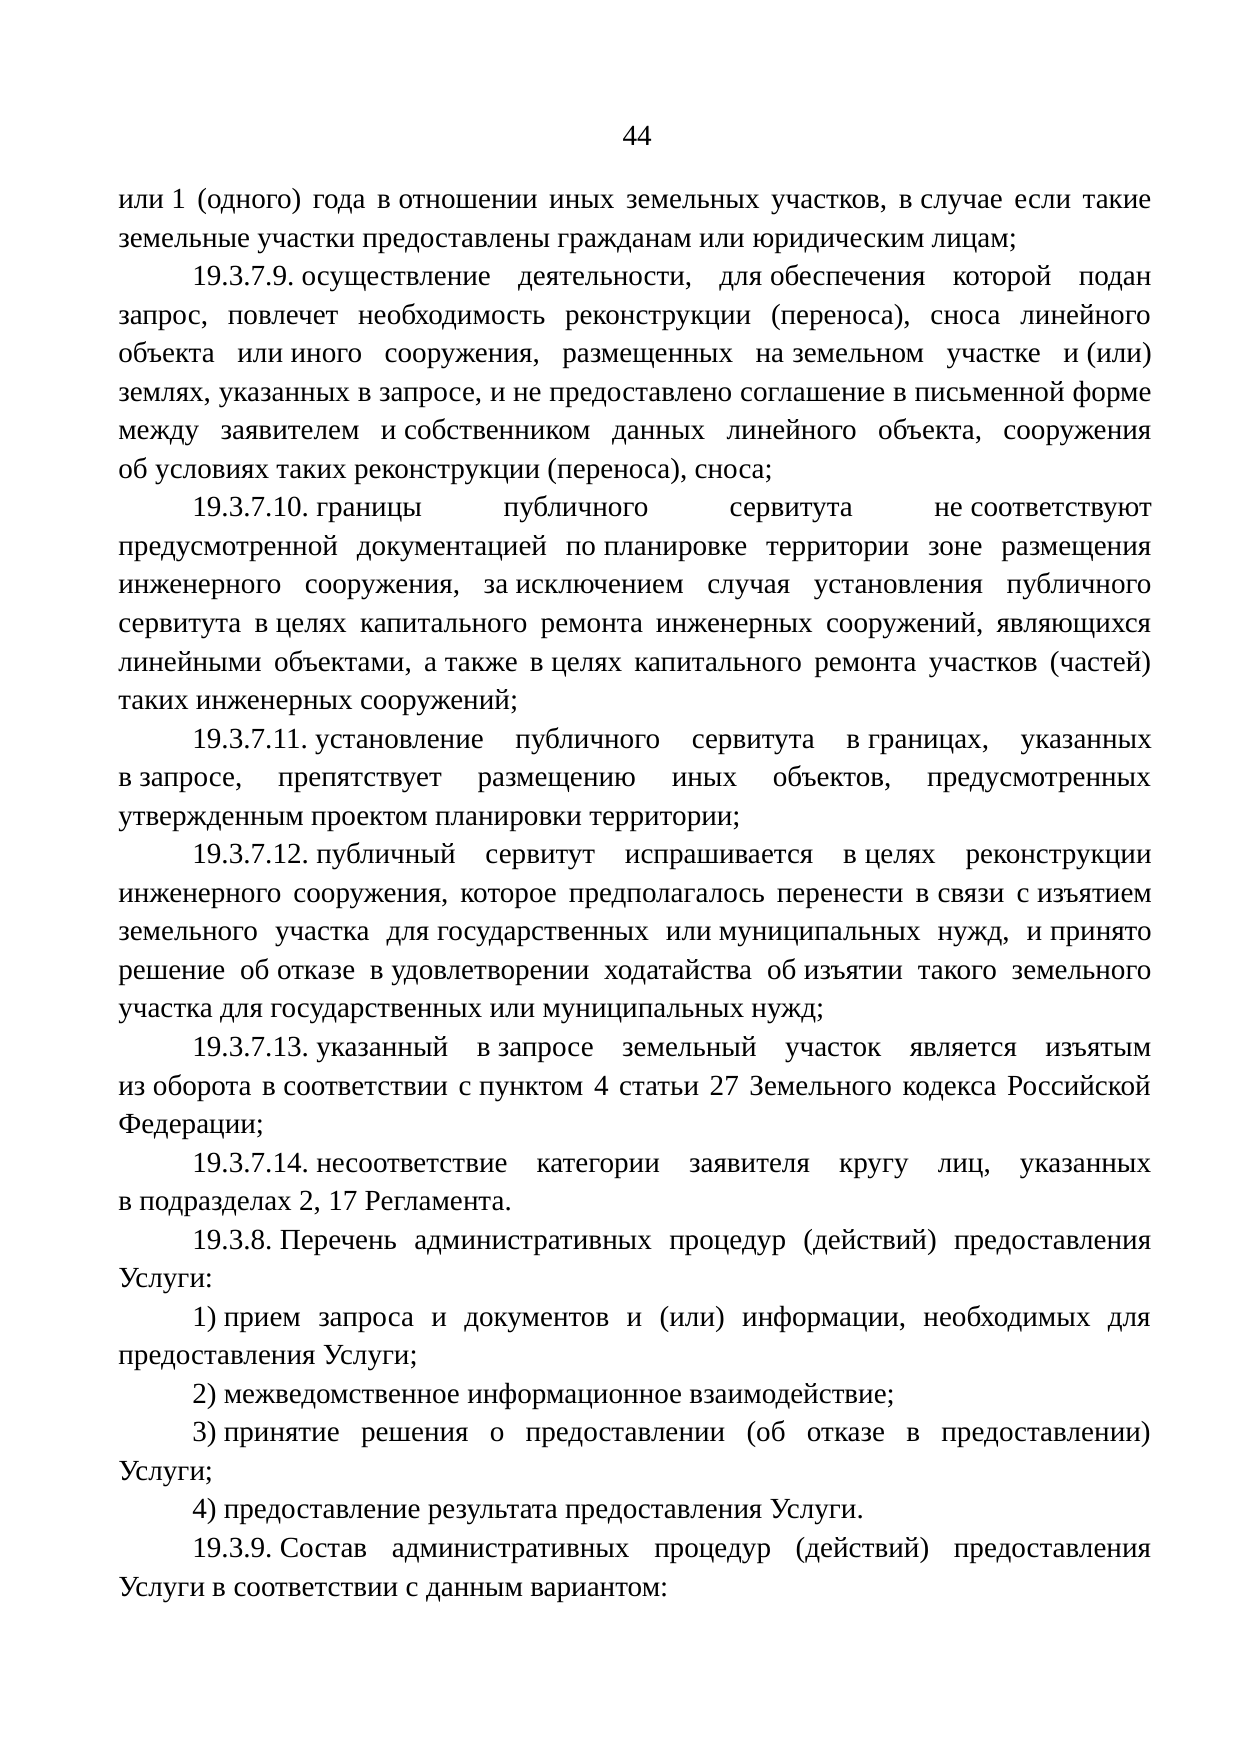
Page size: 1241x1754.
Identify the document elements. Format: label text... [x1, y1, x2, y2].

text 19.3.7.9. осуществление деятельности, для обеспечения которой подан запрос, повлечет необходимость реконструкции (переноса), сноса линейного объекта или иного сооружения, размещенных на земельном участке и (или) землях, указанных в запросе, и не предоставлено соглашение в письменной форме между заявителем и собственником данных линейного объекта, сооружения об условиях таких реконструкции (переноса), сноса; [118, 258, 1152, 484]
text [118, 181, 1152, 253]
text 19.3.7.14. несоответствие категории заявителя кругу лиц, указанных в подразделах 2, 17 Регламента. [118, 1145, 1152, 1217]
text 4) предоставление результата предоставления Услуги. [118, 1492, 1152, 1525]
text 19.3.7.12. публичный сервитут испрашивается в целях реконструкции инженерного сооружения, которое предполагалось перенести в связи с изъятием земельного участка для государственных или муниципальных нужд, и принято решение об отказе в удовлетворении ходатайства об изъятии такого земельного участка для государственных или муниципальных нужд; [118, 836, 1152, 1024]
text 19.3.7.11. установление публичного сервитута в границах, указанных в запросе, препятствует размещению иных объектов, предусмотренных утвержденным проектом планировки территории; [118, 721, 1152, 831]
text 1) прием запроса и документов и (или) информации, необходимых для предоставления Услуги; [118, 1299, 1152, 1371]
text 2) межведомственное информационное взаимодействие; [118, 1376, 1152, 1409]
text 19.3.8. Перечень административных процедур (действий) предоставления Услуги: [118, 1222, 1152, 1294]
text 19.3.7.13. указанный в запросе земельный участок является изъятым из оборота в соответствии с пунктом 4 статьи 27 Земельного кодекса Российской Федерации; [118, 1029, 1152, 1140]
text 19.3.9. Состав административных процедур (действий) предоставления Услуги в соответствии с данным вариантом: [118, 1530, 1152, 1602]
text 3) принятие решения о предоставлении (об отказе в предоставлении) Услуги; [118, 1414, 1152, 1487]
text 19.3.7.10. границы публичного сервитута не соответствуют предусмотренной документацией по планировке территории зоне размещения инженерного сооружения, за исключением случая установления публичного сервитута в целях капитального ремонта инженерных сооружений, являющихся линейными объектами, а также в целях капитального ремонта участков (частей) таких инженерных сооружений; [118, 489, 1152, 716]
